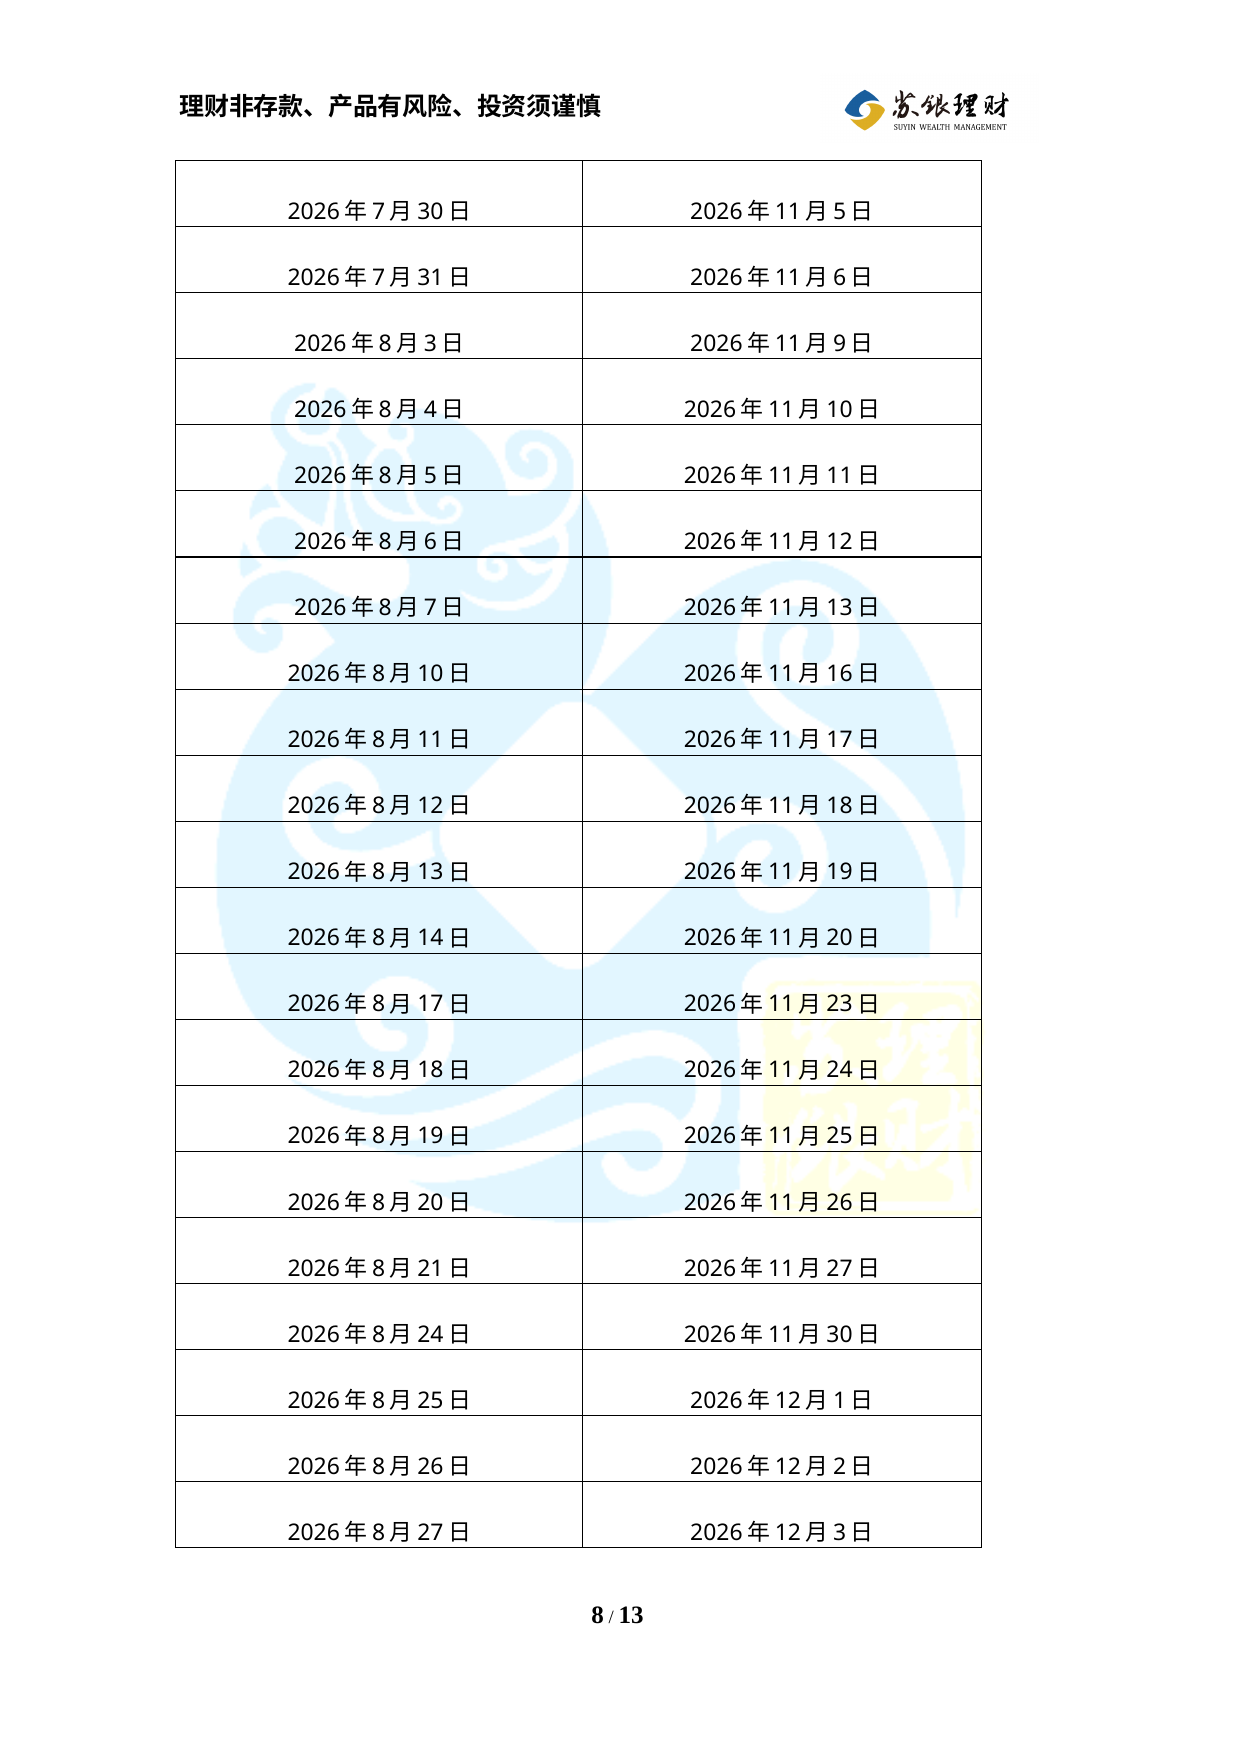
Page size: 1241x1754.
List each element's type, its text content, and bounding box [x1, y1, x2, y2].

table_cell 2026年11月25日 [583, 1086, 981, 1151]
table_cell 2026年11月17日 [583, 690, 981, 754]
table_cell 2026年8月10日 [176, 624, 582, 688]
table_cell 2026年11月20日 [583, 888, 981, 953]
table_cell 2026年11月9日 [583, 293, 981, 358]
table_cell 2026年12月2日 [583, 1416, 981, 1481]
table_cell 2026年11月6日 [583, 227, 981, 292]
table_cell 2026年8月19日 [176, 1086, 582, 1151]
table_cell 2026年8月24日 [176, 1284, 582, 1349]
table_cell 2026年11月16日 [583, 624, 981, 688]
table_cell 2026年12月3日 [583, 1482, 981, 1547]
table_cell 2026年8月21日 [176, 1218, 582, 1283]
table_cell 2026年8月12日 [176, 756, 582, 821]
table_cell 2026年11月13日 [583, 558, 981, 622]
table_cell 2026年11月18日 [583, 756, 981, 821]
table_cell 2026年8月4日 [176, 359, 582, 424]
table_cell 2026年8月13日 [176, 822, 582, 887]
table_cell 2026年8月7日 [176, 558, 582, 622]
table_cell 2026年11月24日 [583, 1020, 981, 1085]
table_cell 2026年8月18日 [176, 1020, 582, 1085]
table_cell 2026年8月25日 [176, 1350, 582, 1415]
table_cell 2026年11月5日 [583, 161, 981, 226]
table_cell 2026年8月5日 [176, 425, 582, 490]
table_cell 2026年11月26日 [583, 1152, 981, 1217]
table_cell 2026年8月11日 [176, 690, 582, 754]
table_cell 2026年11月11日 [583, 425, 981, 490]
table_cell 2026年11月19日 [583, 822, 981, 887]
picture [820, 73, 1039, 143]
table_cell 2026年11月12日 [583, 491, 981, 556]
table_cell 2026年8月17日 [176, 954, 582, 1019]
table_cell 2026年7月30日 [176, 161, 582, 226]
table_cell 2026年8月14日 [176, 888, 582, 953]
table_cell 2026年7月31日 [176, 227, 582, 292]
table_cell 2026年11月30日 [583, 1284, 981, 1349]
table_cell 2026年12月1日 [583, 1350, 981, 1415]
table_cell 2026年8月6日 [176, 491, 582, 556]
table_cell 2026年8月20日 [176, 1152, 582, 1217]
table_cell 2026年11月23日 [583, 954, 981, 1019]
table_cell 2026年11月10日 [583, 359, 981, 424]
table_cell 2026年8月26日 [176, 1416, 582, 1481]
table_cell 2026年8月27日 [176, 1482, 582, 1547]
table_cell 2026年8月3日 [176, 293, 582, 358]
table_cell 2026年11月27日 [583, 1218, 981, 1283]
